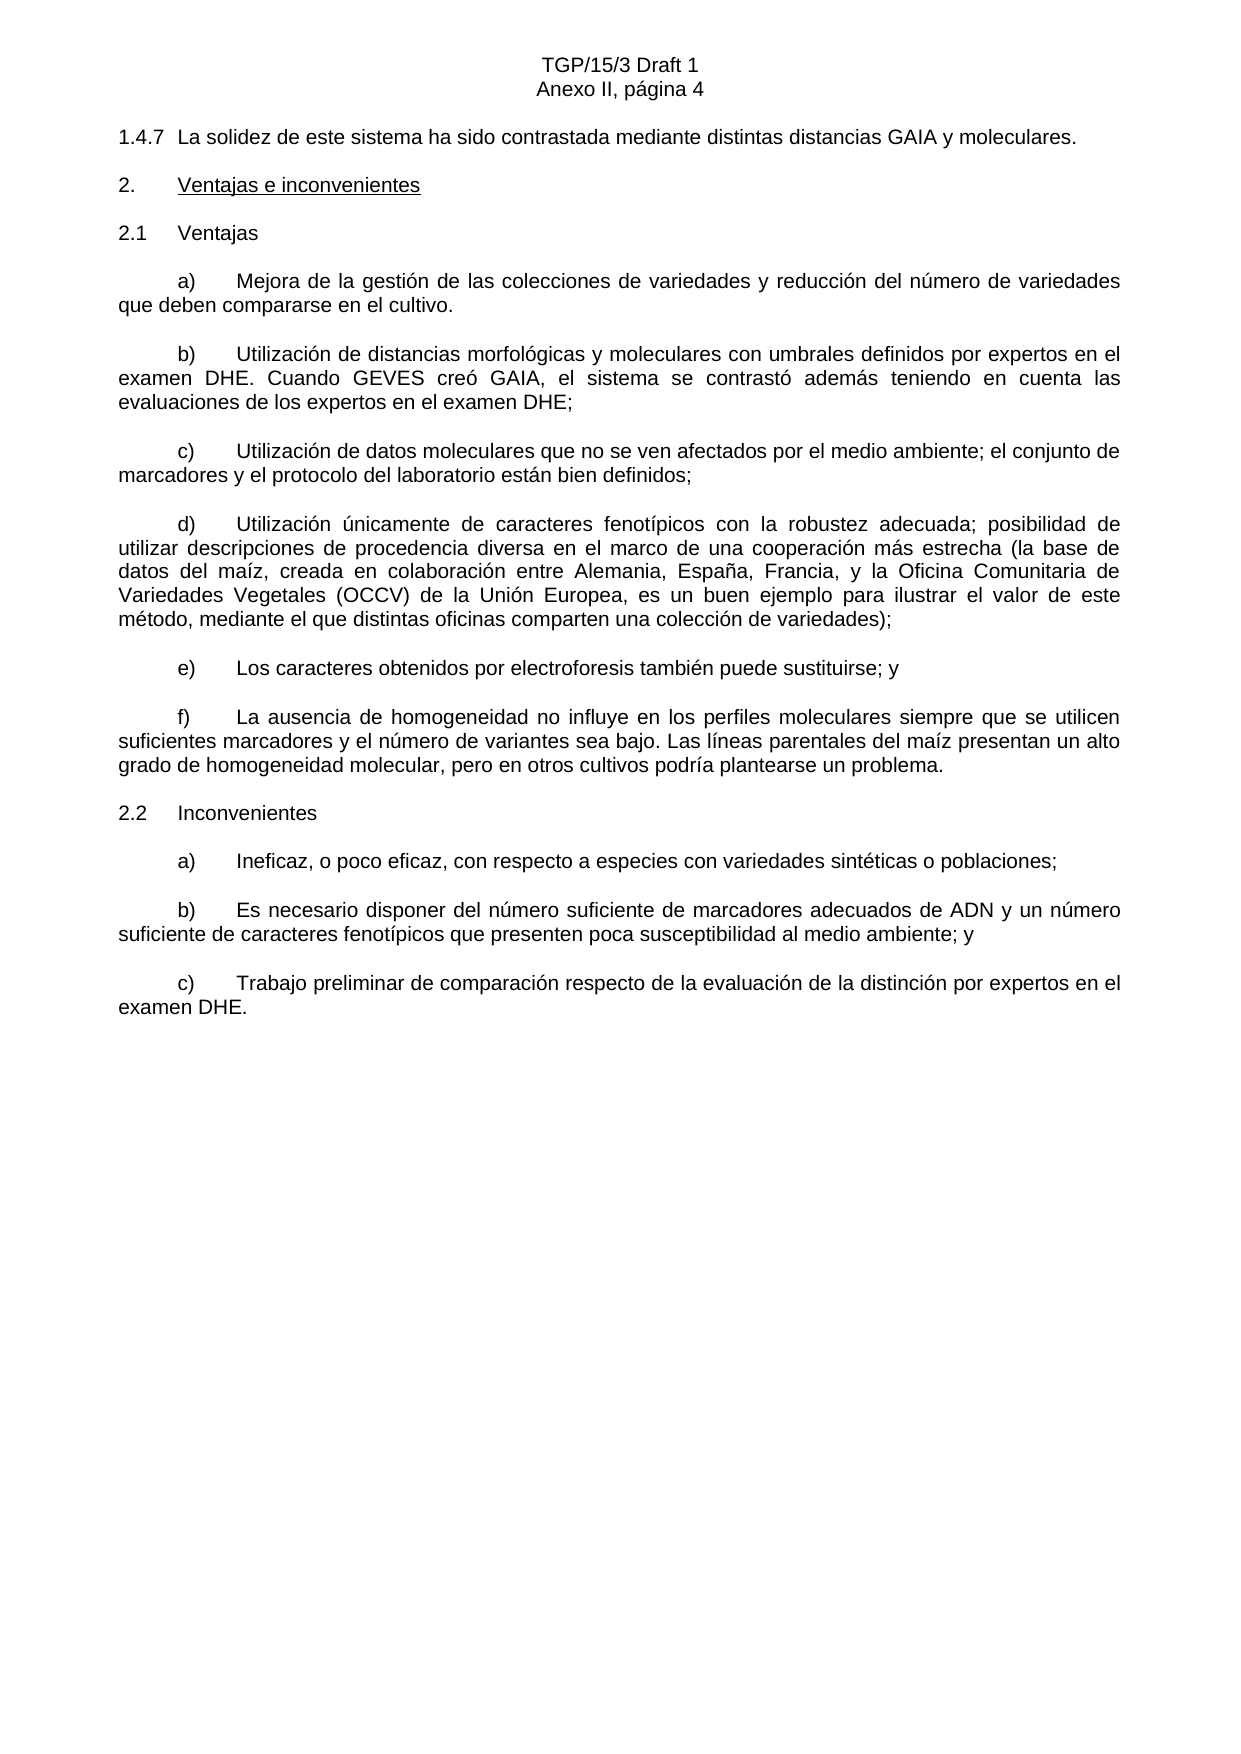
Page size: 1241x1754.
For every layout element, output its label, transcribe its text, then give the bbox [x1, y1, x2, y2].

text b) Utilización de distancias morfológicas y moleculares con umbrales definidos por expertos en el examen DHE. Cuando GEVES creó GAIA, el sistema se contrastó además teniendo en cuenta las evaluaciones de los expertos en el examen DHE; [118, 342, 1122, 413]
text 2.2 Inconvenientes [118, 801, 1122, 825]
text a) Mejora de la gestión de las colecciones de variedades y reducción del número de variedades que deben compararse en el cultivo. [118, 269, 1122, 317]
text 2. Ventajas e inconvenientes [118, 173, 1122, 197]
text f) La ausencia de homogeneidad no influye en los perfiles moleculares siempre que se utilicen suficientes marcadores y el número de variantes sea bajo. Las líneas parentales del maíz presentan un alto grado de homogeneidad molecular, pero en otros cultivos podría plantearse un problema. [118, 705, 1122, 777]
text a) Ineficaz, o poco eficaz, con respecto a especies con variedades sintéticas o poblaciones; [118, 849, 1122, 873]
text e) Los caracteres obtenidos por electroforesis también puede sustituirse; y [118, 656, 1122, 680]
text 1.4.7 La solidez de este sistema ha sido contrastada mediante distintas distancias GAIA y moleculares. [118, 125, 1122, 149]
text d) Utilización únicamente de caracteres fenotípicos con la robustez adecuada; posibilidad de utilizar descripciones de procedencia diversa en el marco de una cooperación más estrecha (la base de datos del maíz, creada en colaboración entre Alemania, España, Francia, y la Oficina Comunitaria de Variedades Vegetales (OCCV) de la Unión Europea, es un buen ejemplo para ilustrar el valor de este método, mediante el que distintas oficinas comparten una colección de variedades); [118, 511, 1122, 631]
text c) Utilización de datos moleculares que no se ven afectados por el medio ambiente; el conjunto de marcadores y el protocolo del laboratorio están bien definidos; [118, 438, 1122, 486]
text 2.1 Ventajas [118, 221, 1122, 245]
text c) Trabajo preliminar de comparación respecto de la evaluación de la distinción por expertos en el examen DHE. [118, 971, 1122, 1019]
text b) Es necesario disponer del número suficiente de marcadores adecuados de ADN y un número suficiente de caracteres fenotípicos que presenten poca susceptibilidad al medio ambiente; y [118, 898, 1122, 946]
